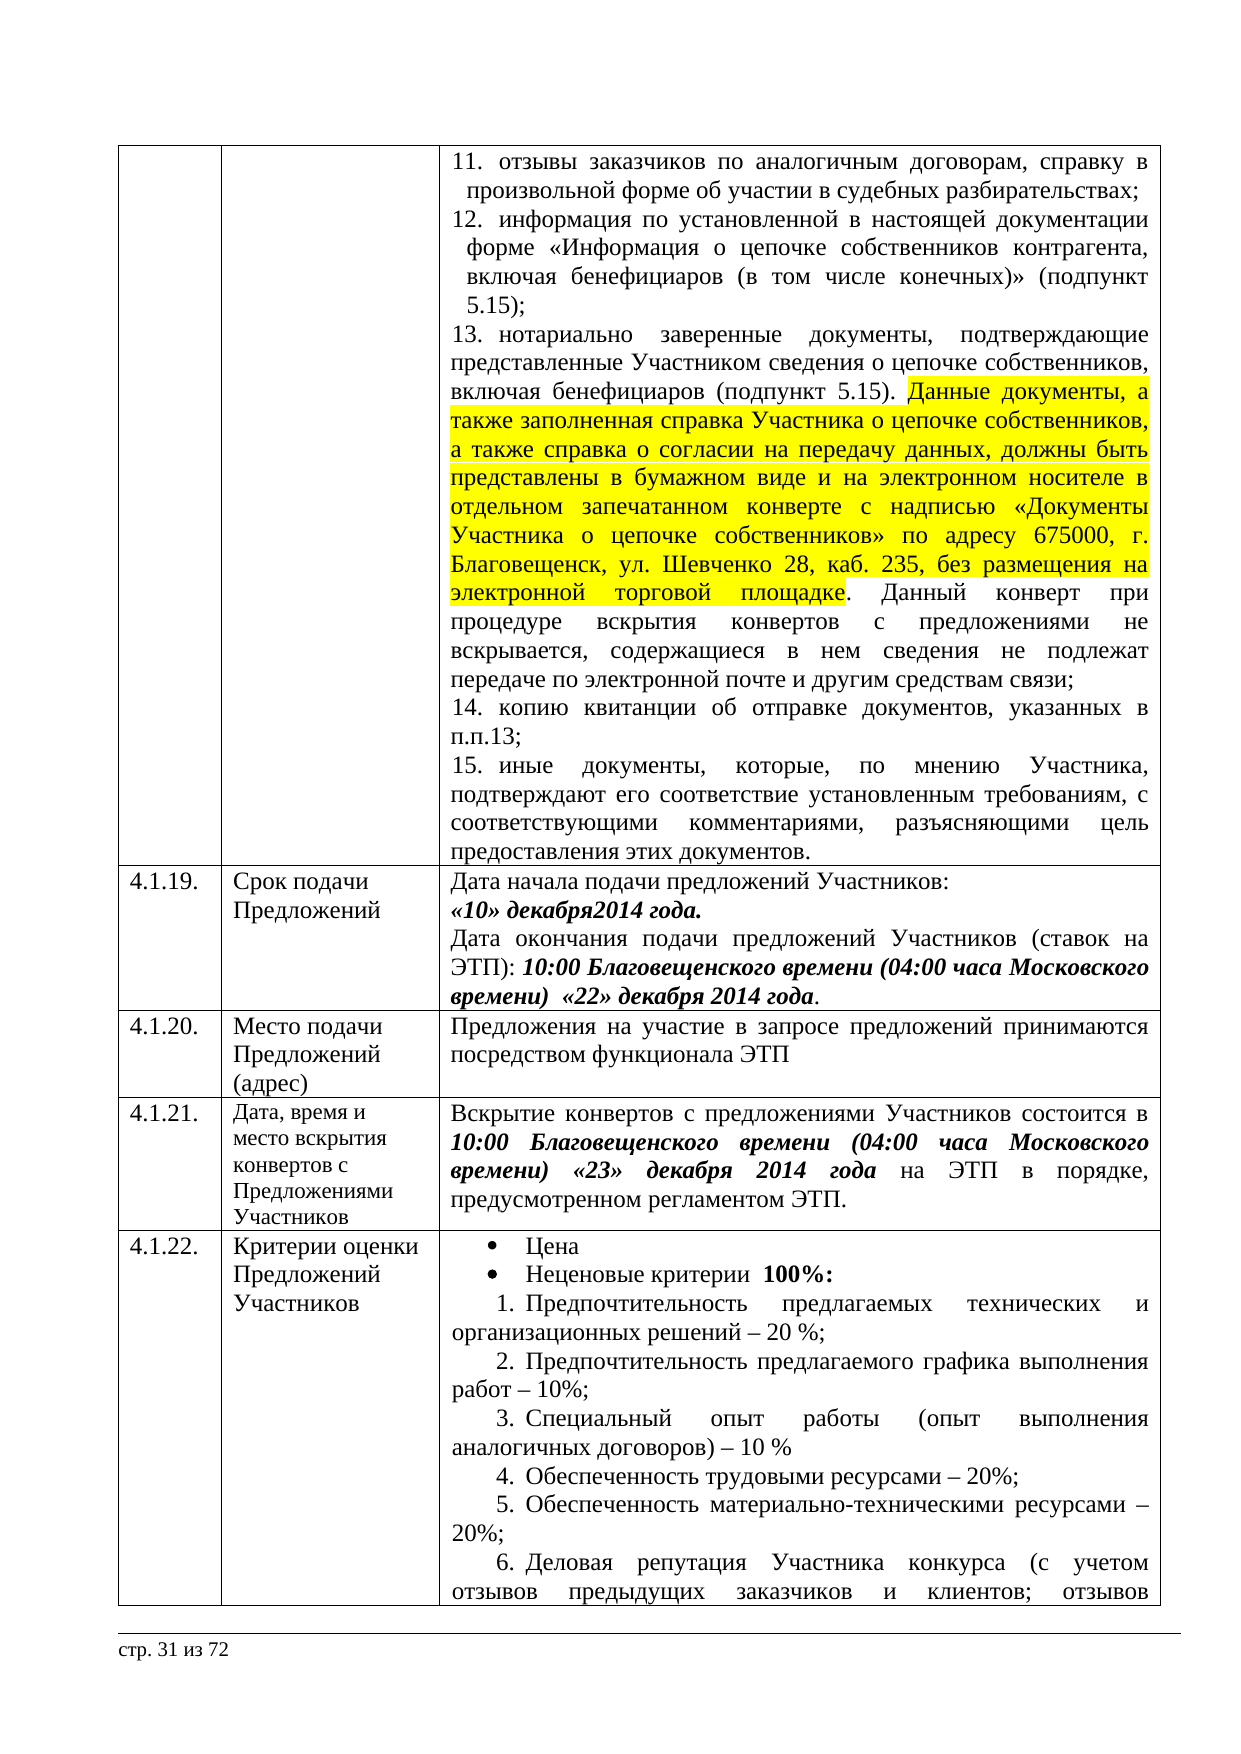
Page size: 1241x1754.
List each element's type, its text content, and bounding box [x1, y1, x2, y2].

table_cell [440, 1231, 1160, 1604]
table_cell Предложения на участие в запросе предложений принимаются посредством функционала ЭТП [440, 1011, 1160, 1097]
table_cell Дата начала подачи предложений Участников: «10» декабря2014 года. Дата окончания подачи предложений Участников (ставок на ЭТП): 10:00 Благовещенского времени (04:00 часа Московского времени) «22» декабря 2014 года. [440, 866, 1160, 1010]
table_cell [119, 1231, 221, 1604]
table_cell Вскрытие конвертов с предложениями Участников состоится в 10:00 Благовещенского времени (04:00 часа Московского времени) «23» декабря 2014 года на ЭТП в порядке, предусмотренном регламентом ЭТП. [440, 1098, 1160, 1230]
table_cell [440, 146, 1160, 865]
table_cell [222, 1231, 439, 1604]
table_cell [222, 146, 439, 865]
table_cell Место подачи Предложений (адрес) [222, 1011, 439, 1097]
table_cell [119, 146, 221, 865]
table_cell [119, 1011, 221, 1097]
table_cell Дата, время и место вскрытия конвертов с Предложениями Участников [222, 1098, 439, 1230]
table_cell [119, 866, 221, 1010]
table_cell [119, 1098, 221, 1230]
table_cell Срок подачи Предложений [222, 866, 439, 1010]
